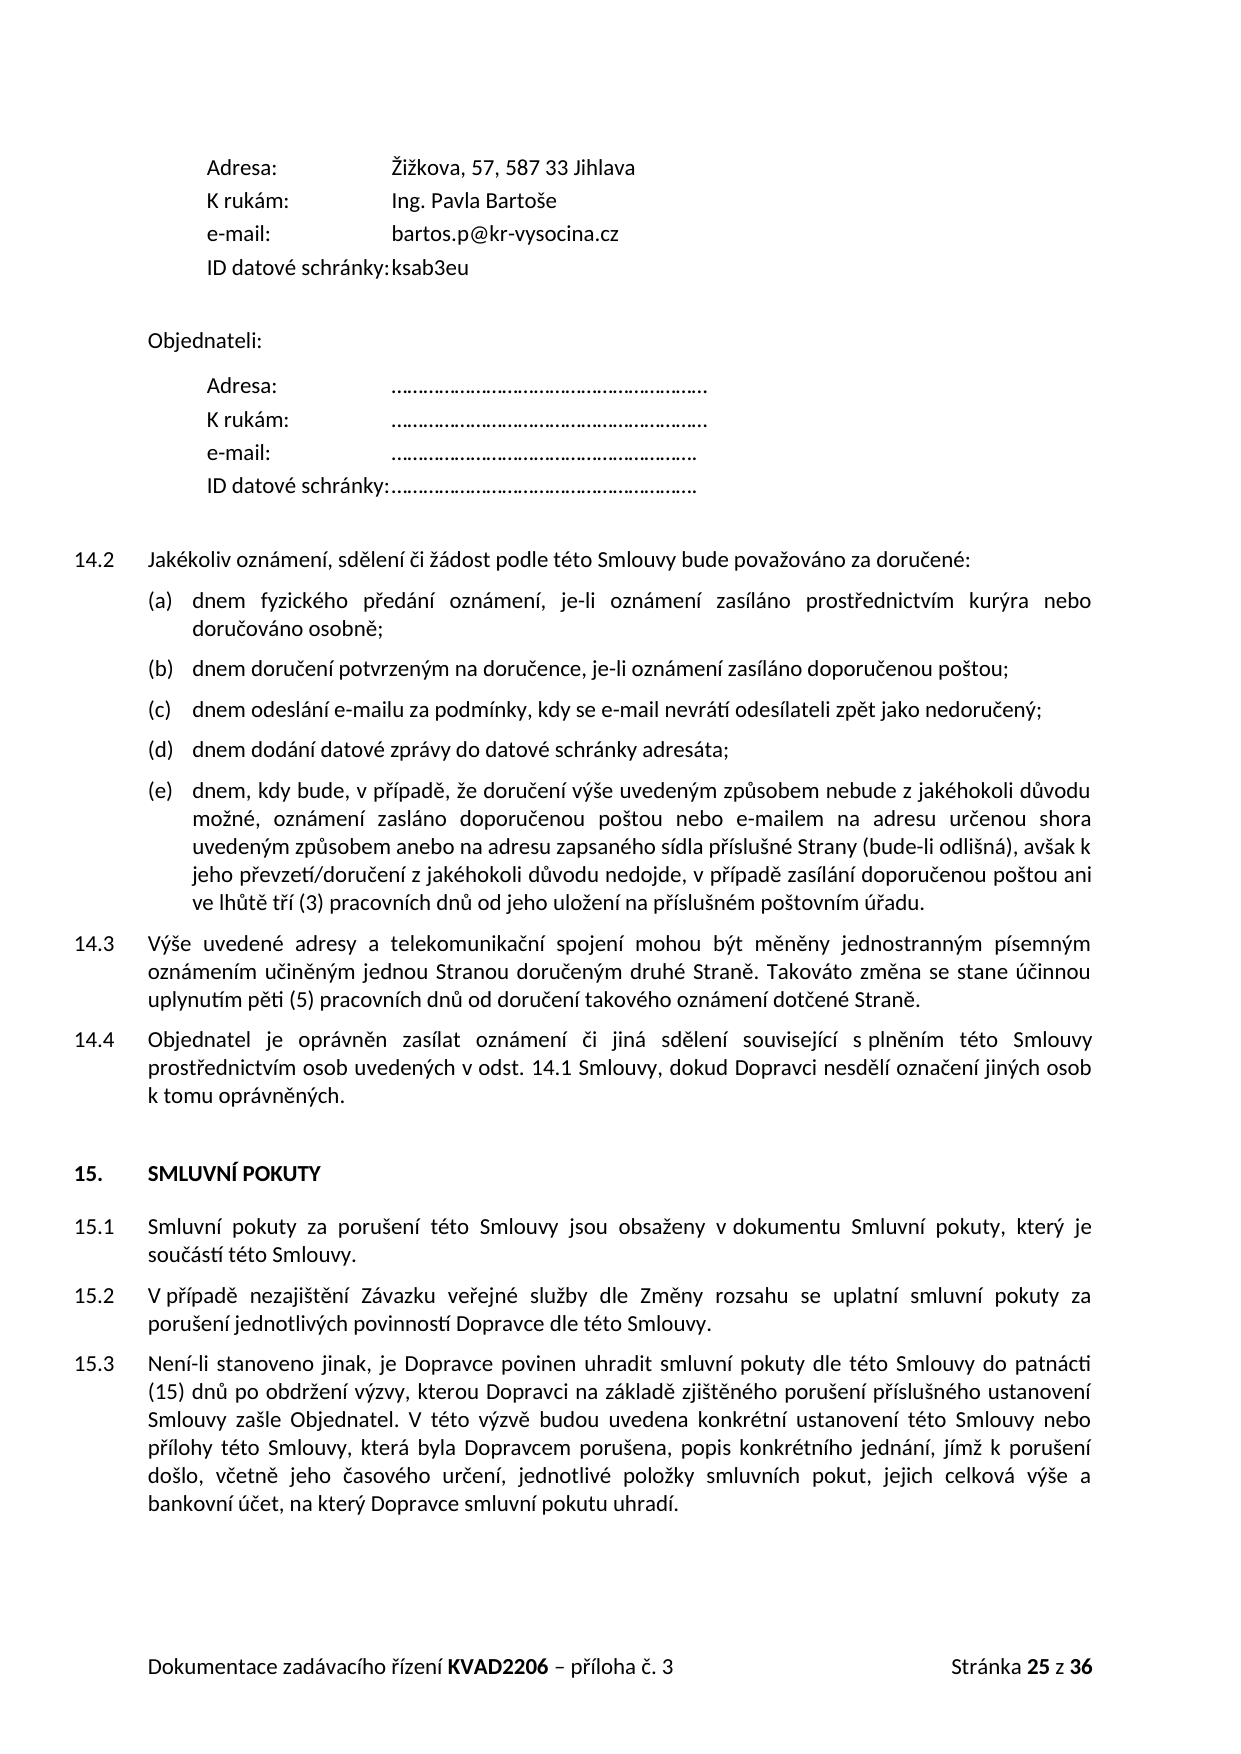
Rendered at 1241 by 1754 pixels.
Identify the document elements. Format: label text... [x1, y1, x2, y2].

list K rukám: …………………………………………………… [207, 400, 1093, 433]
text dnem doručení potvrzeným na doručence, je-li oznámení zasíláno doporučenou poštou; [148, 654, 1093, 683]
list e-mail: bartos.p@kr-vysocina.cz [207, 214, 1093, 248]
text V případě nezajištění Závazku veřejné služby dle Změny rozsahu se uplatní smluvní pokuty za porušení jednotlivých povinností Dopravce dle této Smlouvy. [74, 1281, 1093, 1337]
text Objednatel je oprávněn zasílat oznámení či jiná sdělení související s plněním této Smlouvy prostřednictvím osob uvedených v odst. 14.1 Smlouvy, dokud Dopravci nesdělí označení jiných osob k tomu oprávněných. [74, 1025, 1093, 1109]
text Výše uvedené adresy a telekomunikační spojení mohou být měněny jednostranným písemným oznámením učiněným jednou Stranou doručeným druhé Straně. Takováto změna se stane účinnou uplynutím pěti (5) pracovních dnů od doručení takového oznámení dotčené Straně. [74, 929, 1093, 1013]
list ID datové schránky: …………………………………………………. [207, 466, 1093, 500]
list e-mail: …………………………………………………. [207, 433, 1093, 466]
text Smluvní pokuty za porušení této Smlouvy jsou obsaženy v dokumentu Smluvní pokuty, který je součástí této Smlouvy. [74, 1212, 1093, 1268]
list Adresa: Žižkova, 57, 587 33 Jihlava [207, 148, 1093, 181]
subtitle Smluvní pokuty [74, 1159, 1093, 1187]
text Jakékoliv oznámení, sdělení či žádost podle této Smlouvy bude považováno za doručené: [74, 546, 1093, 573]
text dnem, kdy bude, v případě, že doručení výše uvedeným způsobem nebude z jakéhokoli důvodu možné, oznámení zasláno doporučenou poštou nebo e-mailem na adresu určenou shora uvedeným způsobem anebo na adresu zapsaného sídla příslušné Strany (bude-li odlišná), avšak k jeho převzetí/doručení z jakéhokoli důvodu nedojde, v případě zasílání doporučenou poštou ani ve lhůtě tří (3) pracovních dnů od jeho uložení na příslušném poštovním úřadu. [148, 776, 1093, 916]
list Objednateli: [148, 321, 1093, 354]
list Adresa: …………………………………………………… [207, 366, 1093, 400]
text dnem dodání datové zprávy do datové schránky adresáta; [148, 736, 1093, 764]
list ID datové schránky: ksab3eu [207, 248, 1093, 281]
list K rukám: Ing. Pavla Bartoše [207, 181, 1093, 214]
text dnem odeslání e-mailu za podmínky, kdy se e-mail nevrátí odesílateli zpět jako nedoručený; [148, 695, 1093, 723]
text dnem fyzického předání oznámení, je-li oznámení zasíláno prostřednictvím kurýra nebo doručováno osobně; [148, 586, 1093, 642]
text Není-li stanoveno jinak, je Dopravce povinen uhradit smluvní pokuty dle této Smlouvy do patnácti (15) dnů po obdržení výzvy, kterou Dopravci na základě zjištěného porušení příslušného ustanovení Smlouvy zašle Objednatel. V této výzvě budou uvedena konkrétní ustanovení této Smlouvy nebo přílohy této Smlouvy, která byla Dopravcem porušena, popis konkrétního jednání, jímž k porušení došlo, včetně jeho časového určení, jednotlivé položky smluvních pokut, jejich celková výše a bankovní účet, na který Dopravce smluvní pokutu uhradí. [74, 1349, 1093, 1518]
